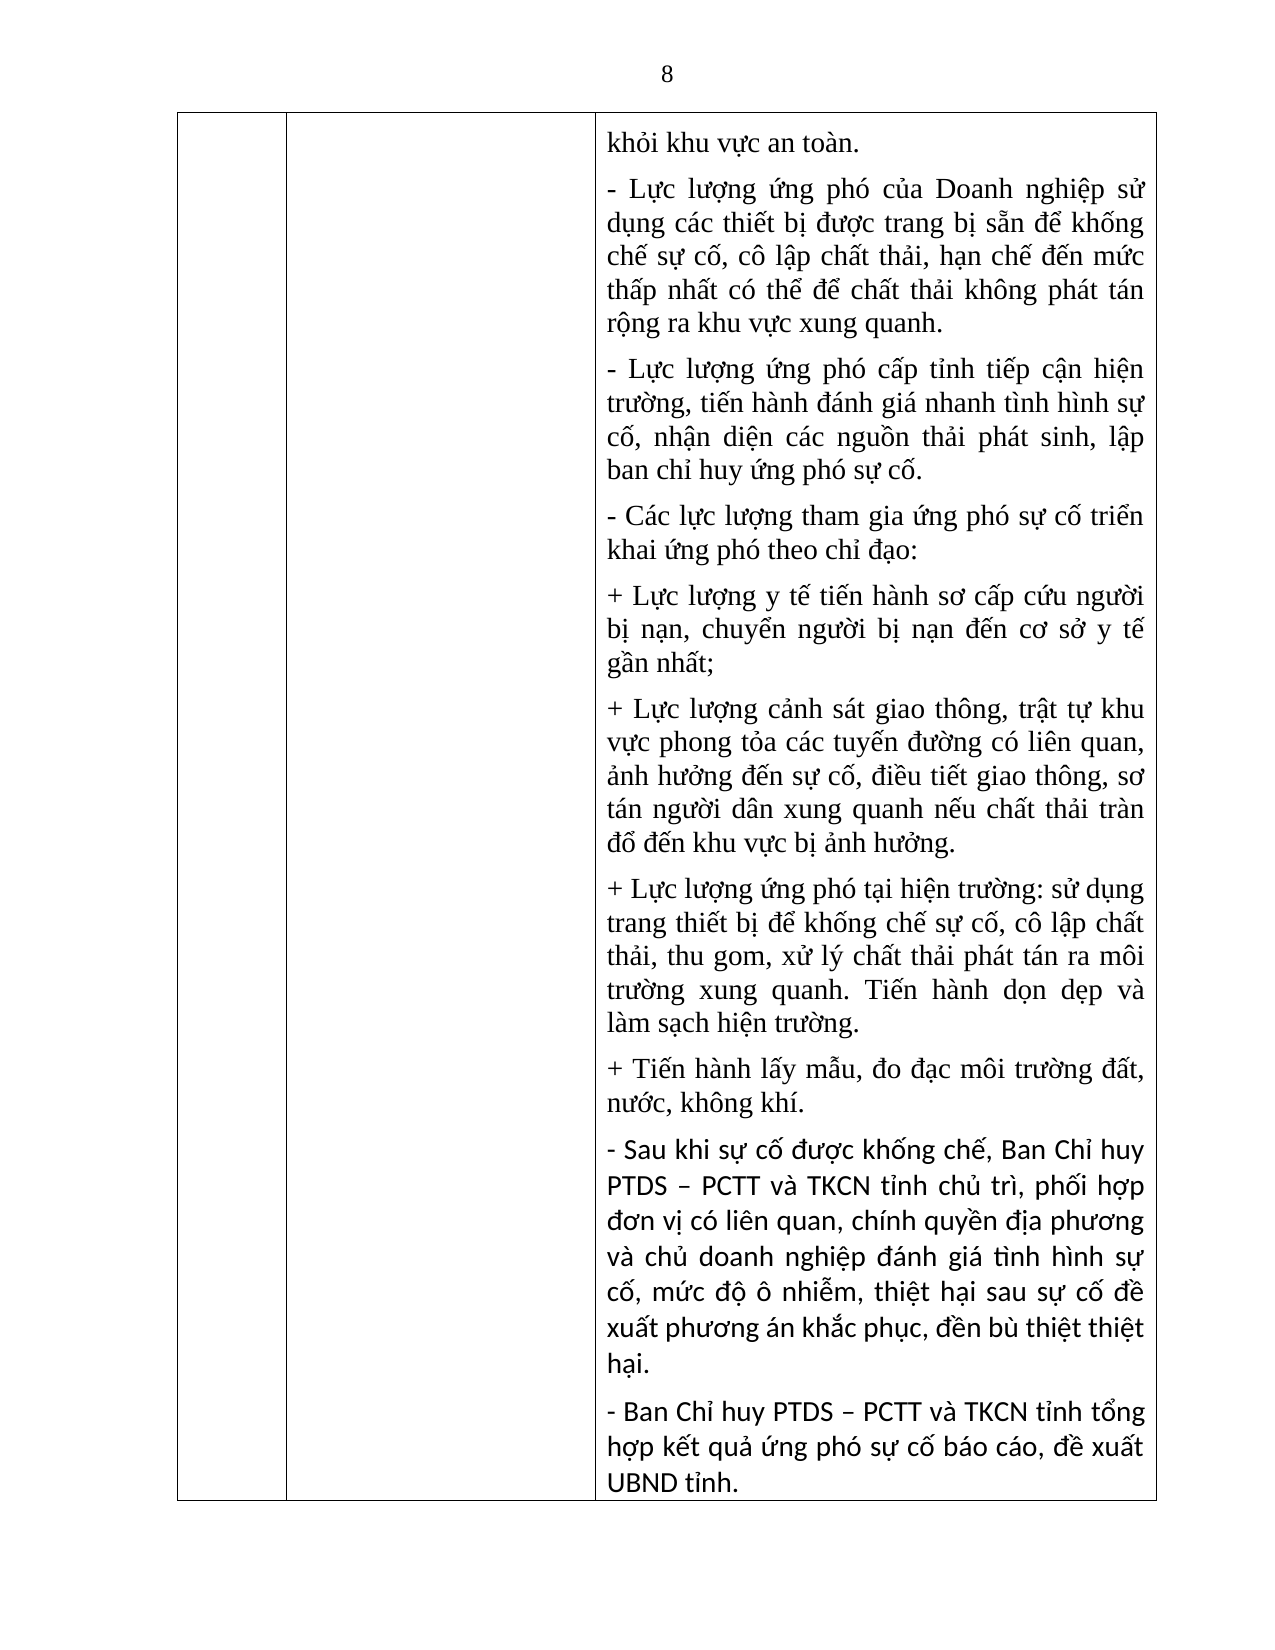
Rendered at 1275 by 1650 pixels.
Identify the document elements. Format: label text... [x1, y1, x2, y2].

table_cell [596, 113, 1156, 1500]
table_cell 1 [178, 113, 286, 1500]
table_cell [287, 113, 595, 1500]
